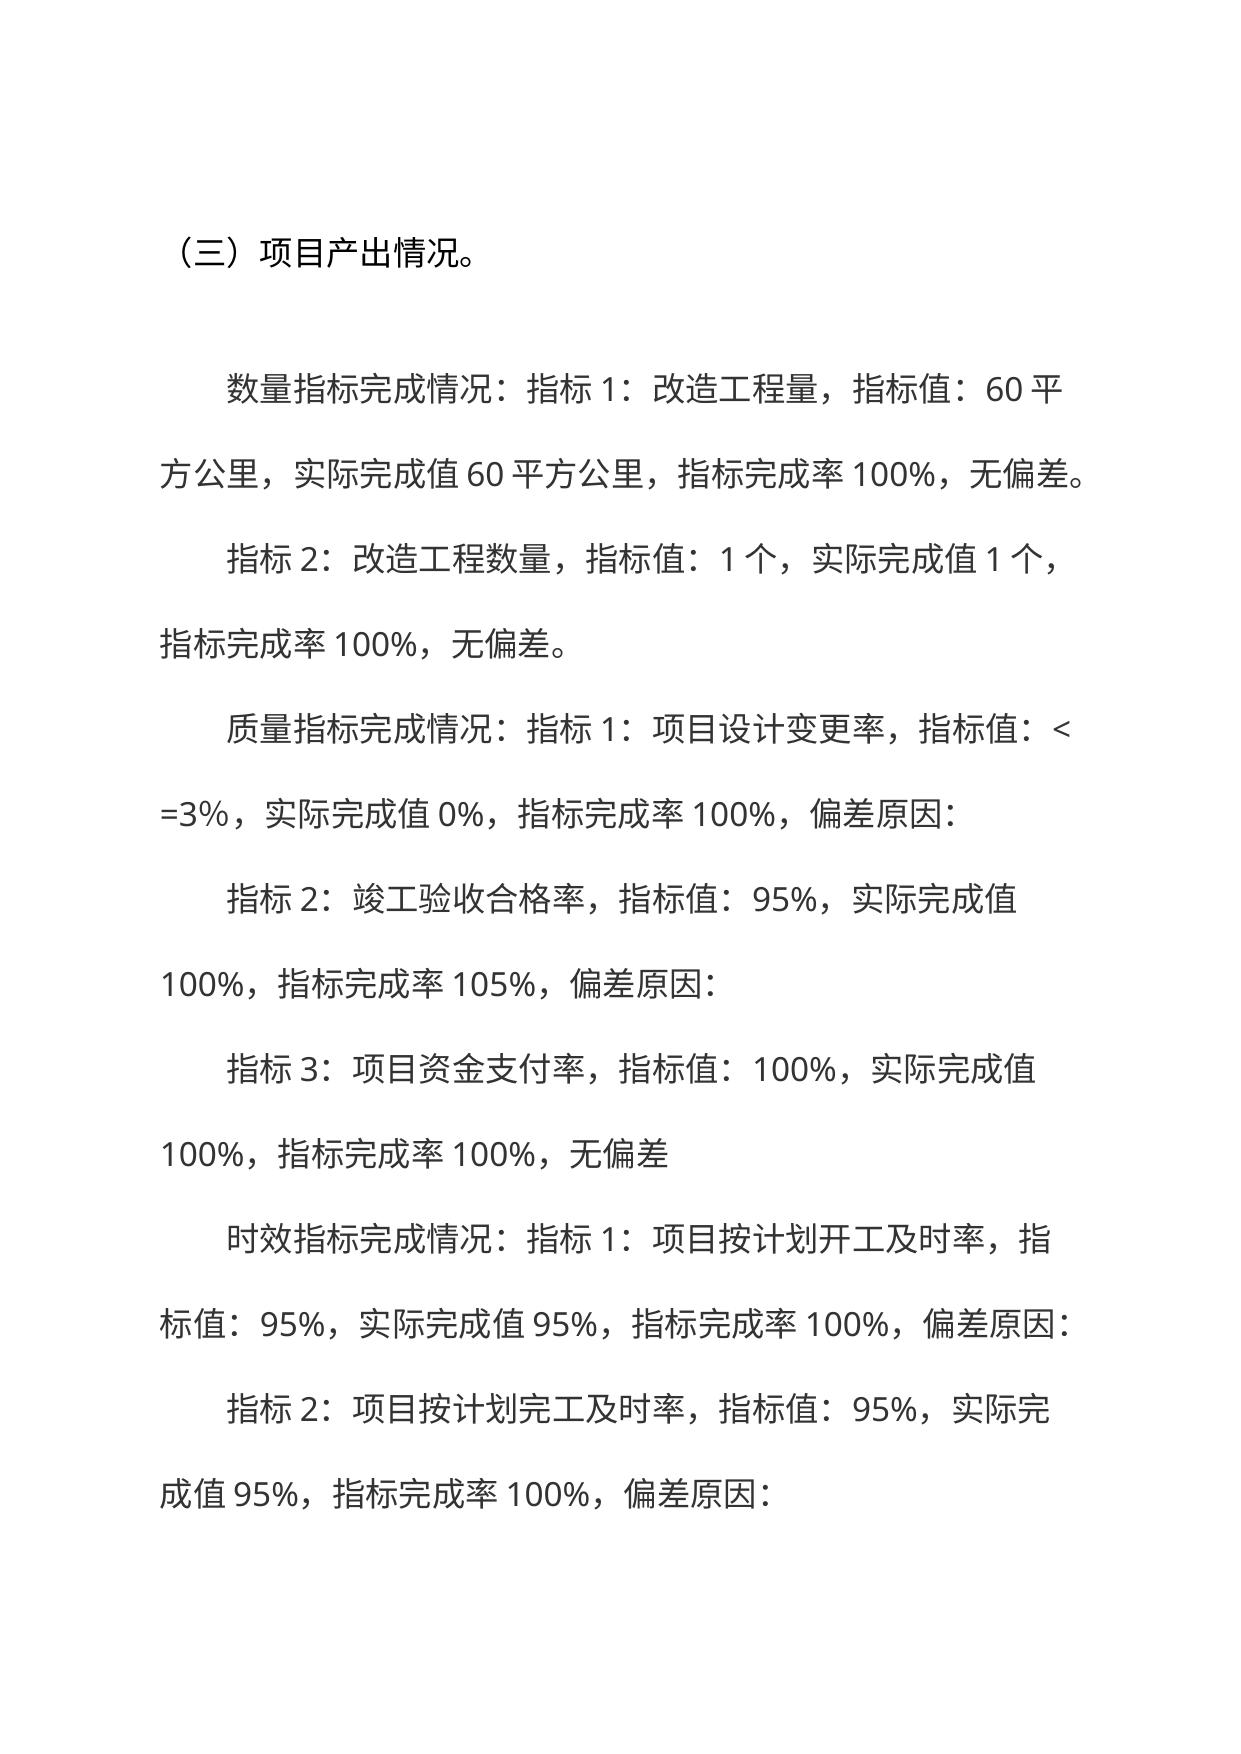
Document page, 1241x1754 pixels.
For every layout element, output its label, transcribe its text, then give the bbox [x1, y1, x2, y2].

subtitle （三）项目产出情况。 [159, 209, 1081, 294]
text 指标2：改造工程数量，指标值：1个，实际完成值1个，指标完成率100%，无偏差。 [159, 515, 1081, 685]
text 指标2：竣工验收合格率，指标值：95%，实际完成值100%，指标完成率105%，偏差原因： [159, 855, 1081, 1025]
text 时效指标完成情况：指标1：项目按计划开工及时率，指标值：95%，实际完成值95%，指标完成率100%，偏差原因： [159, 1195, 1081, 1365]
text 指标3：项目资金支付率，指标值：100%，实际完成值100%，指标完成率100%，无偏差 [159, 1025, 1081, 1195]
text 质量指标完成情况：指标1：项目设计变更率，指标值：<=3％，实际完成值0%，指标完成率100%，偏差原因： [159, 685, 1081, 855]
text 指标2：项目按计划完工及时率，指标值：95%，实际完成值95%，指标完成率100%，偏差原因： [159, 1365, 1081, 1535]
text 数量指标完成情况：指标1：改造工程量，指标值：60平方公里，实际完成值60平方公里，指标完成率100%，无偏差。 [159, 345, 1081, 515]
